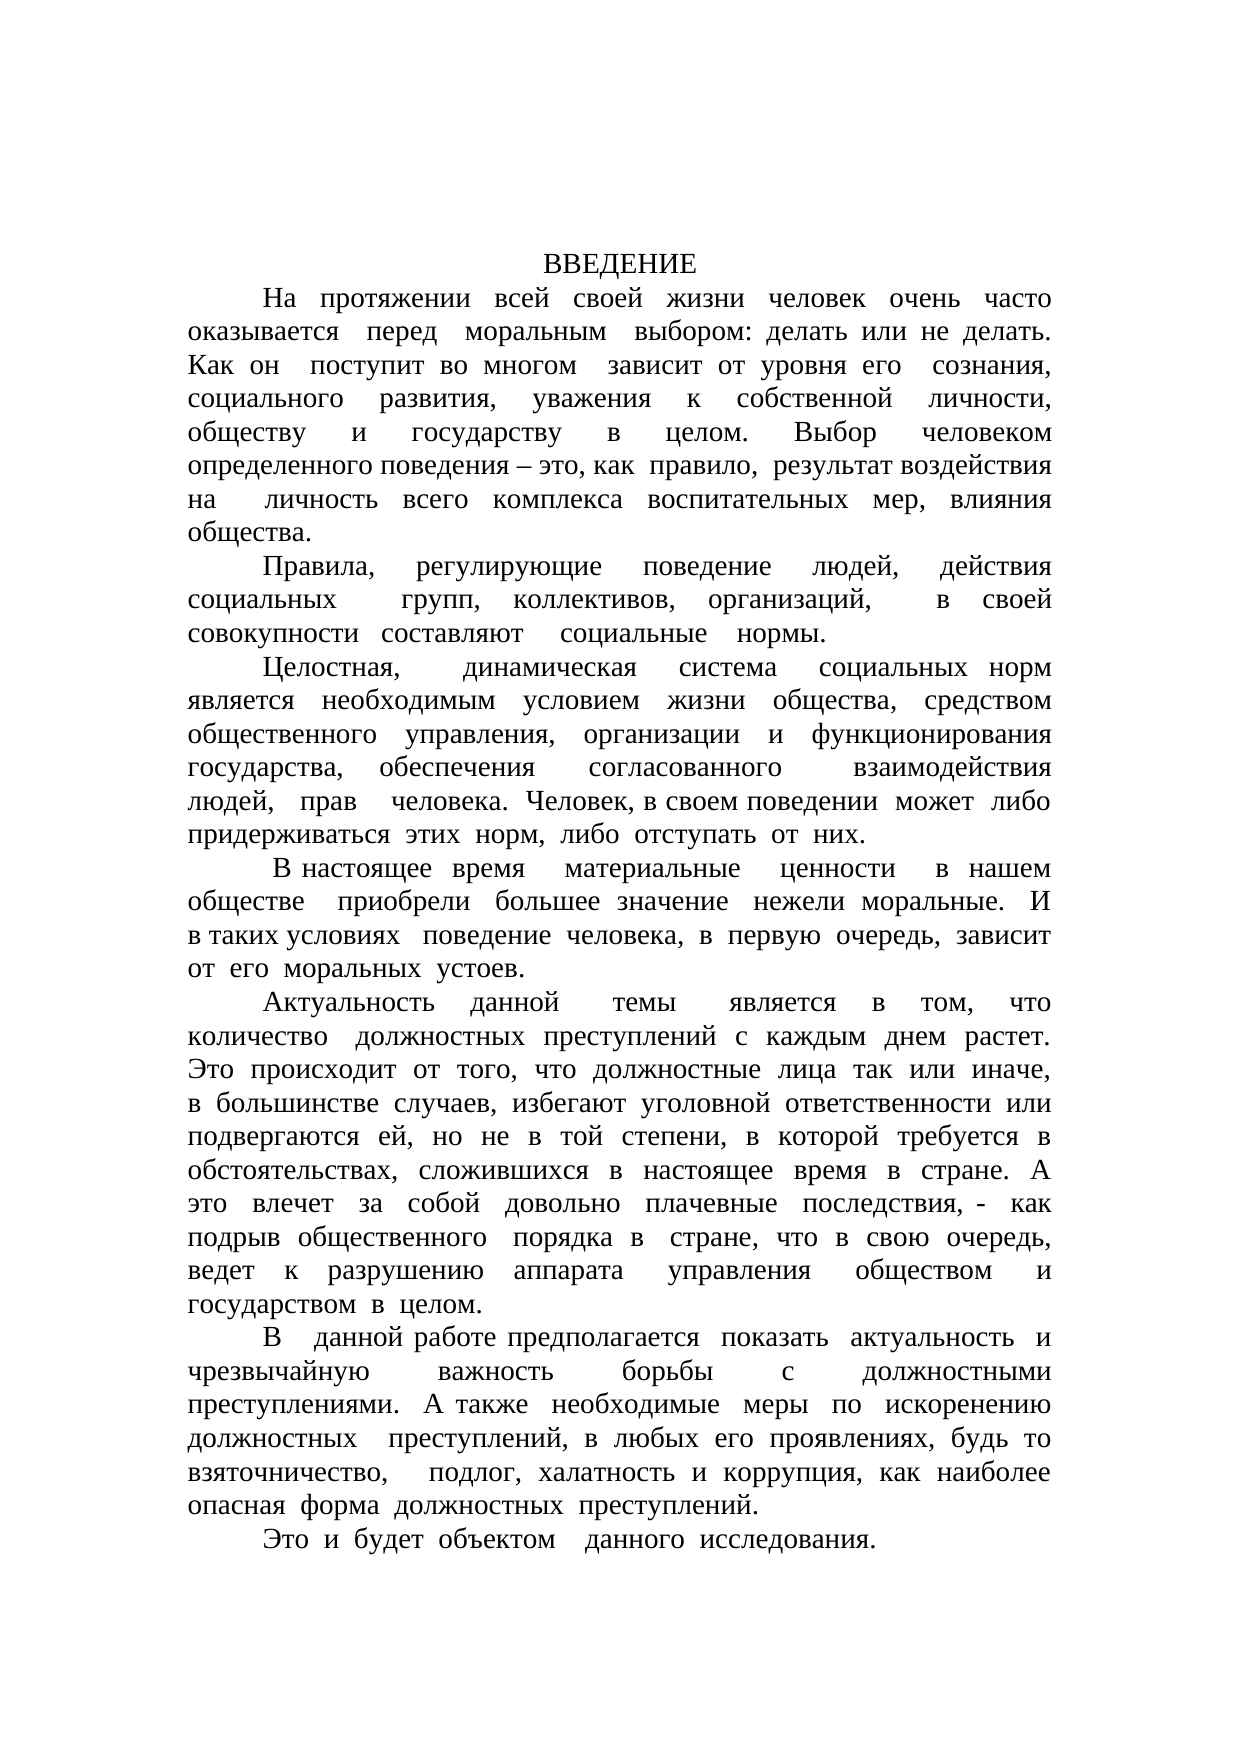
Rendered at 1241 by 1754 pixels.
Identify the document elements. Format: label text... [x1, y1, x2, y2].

text Это и будет объектом данного исследования. [187, 1521, 1053, 1554]
subtitle ВВЕДЕНИЕ [187, 246, 1053, 280]
text В настоящее время материальные ценности в нашем обществе приобрели большее значение нежели моральные. И в таких условиях поведение человека, в первую очередь, зависит от его моральных устоев. [187, 850, 1053, 984]
text Целостная, динамическая система социальных норм является необходимым условием жизни общества, средством общественного управления, организации и функционирования государства, обеспечения согласованного взаимодействия людей, прав человека. Человек, в своем поведении может либо придерживаться этих норм, либо отступать от них. [187, 649, 1053, 850]
text На протяжении всей своей жизни человек очень часто оказывается перед моральным выбором: делать или не делать. Как он поступит во многом зависит от уровня его сознания, социального развития, уважения к собственной личности, обществу и государству в целом. Выбор человеком определенного поведения – это, как правило, результат воздействия на личность всего комплекса воспитательных мер, влияния общества. [187, 280, 1053, 548]
text В данной работе предполагается показать актуальность и чрезвычайную важность борьбы с должностными преступлениями. А также необходимые меры по искоренению должностных преступлений, в любых его проявлениях, будь то взяточничество, подлог, халатность и коррупция, как наиболее опасная форма должностных преступлений. [187, 1319, 1053, 1521]
text Правила, регулирующие поведение людей, действия социальных групп, коллективов, организаций, в своей совокупности составляют социальные нормы. [187, 548, 1053, 649]
text Актуальность данной темы является в том, что количество должностных преступлений с каждым днем растет. Это происходит от того, что должностные лица так или иначе, в большинстве случаев, избегают уголовной ответственности или подвергаются ей, но не в той степени, в которой требуется в обстоятельствах, сложившихся в настоящее время в стране. А это влечет за собой довольно плачевные последствия, - как подрыв общественного порядка в стране, что в свою очередь, ведет к разрушению аппарата управления обществом и государством в целом. [187, 984, 1053, 1319]
